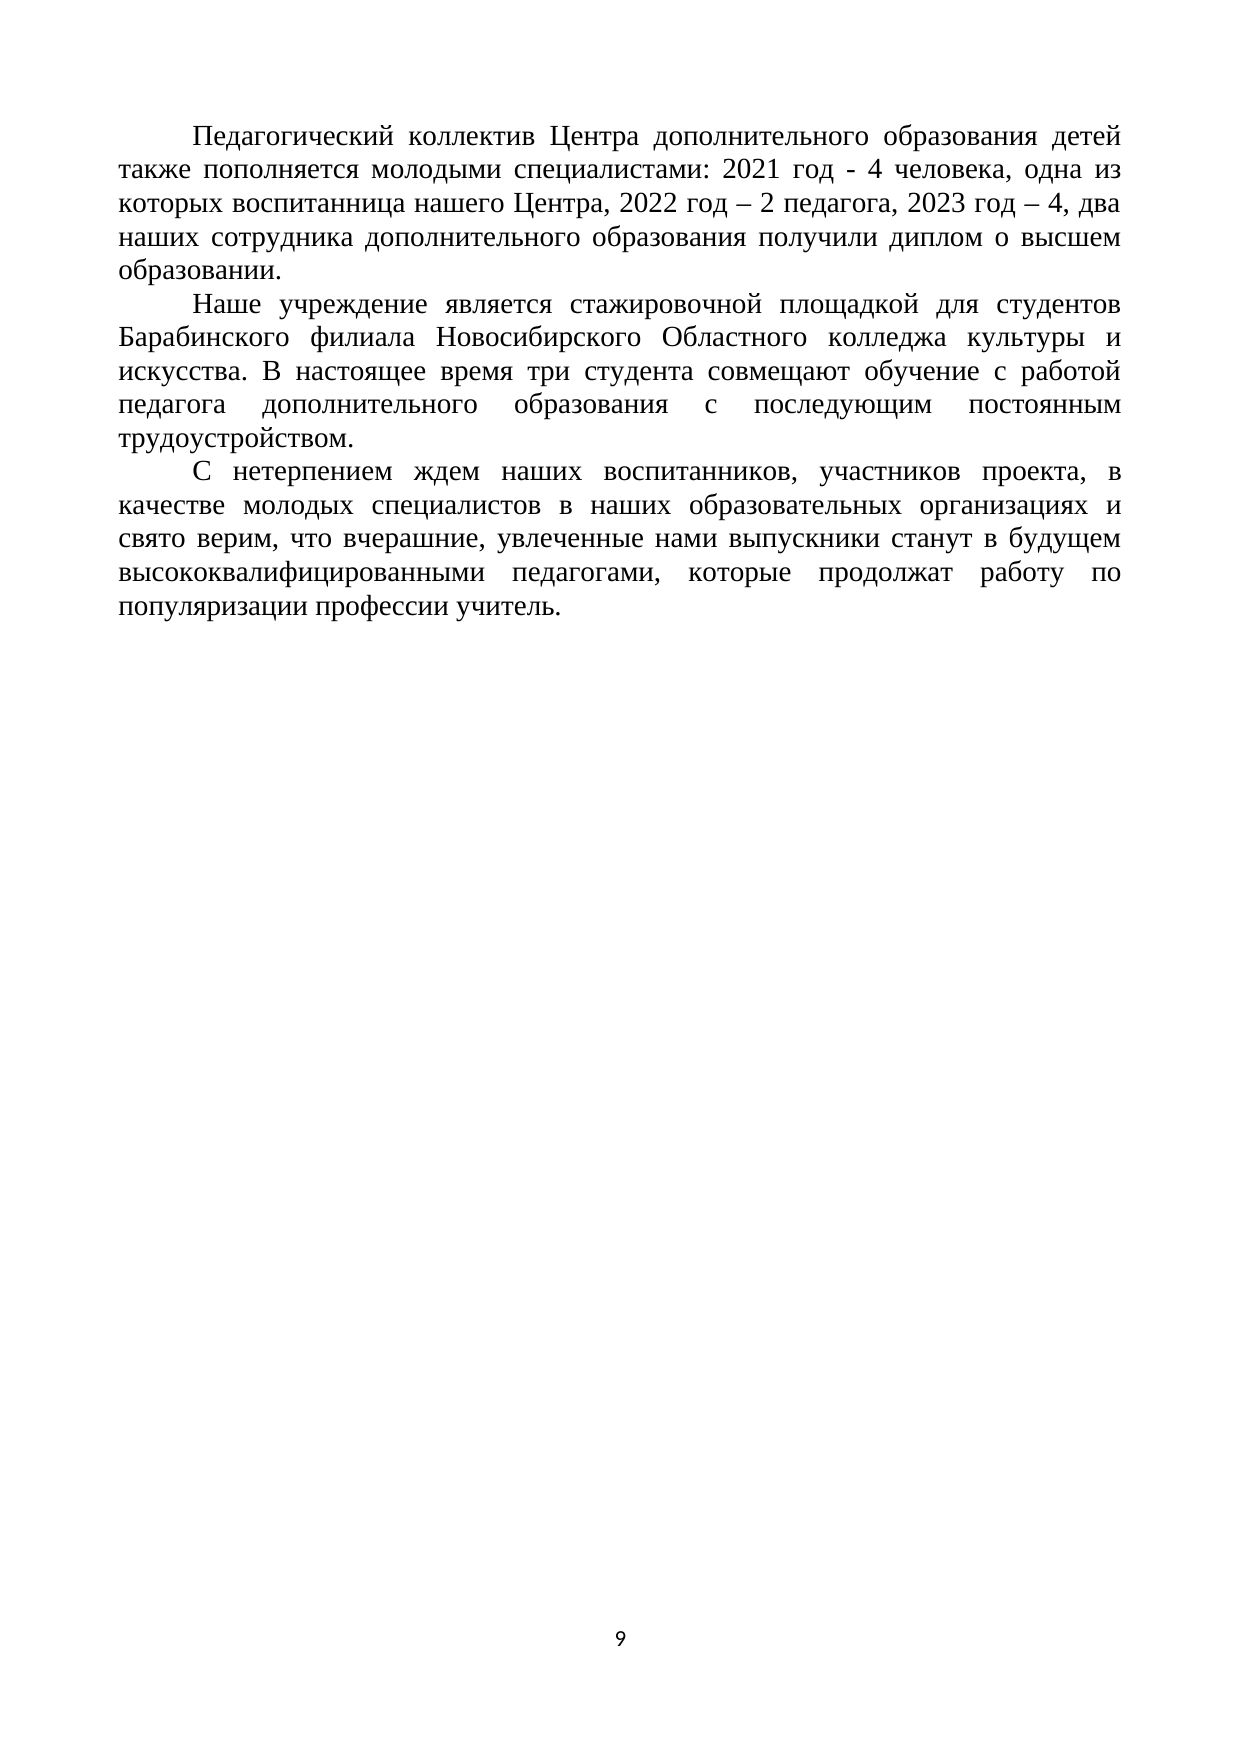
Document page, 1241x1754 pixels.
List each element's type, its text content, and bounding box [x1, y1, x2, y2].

text С нетерпением ждем наших воспитанников, участников проекта, в качестве молодых специалистов в наших образовательных организациях и свято верим, что вчерашние, увлеченные нами выпускники станут в будущем высококвалифицированными педагогами, которые продолжат работу по популяризации профессии учитель. [118, 453, 1122, 621]
text Наше учреждение является стажировочной площадкой для студентов Барабинского филиала Новосибирского Областного колледжа культуры и искусства. В настоящее время три студента совмещают обучение с работой педагога дополнительного образования с последующим постоянным трудоустройством. [118, 286, 1122, 453]
text Педагогический коллектив Центра дополнительного образования детей также пополняется молодыми специалистами: 2021 год - 4 человека, одна из которых воспитанница нашего Центра, 2022 год – 2 педагога, 2023 год – 4, два наших сотрудника дополнительного образования получили диплом о высшем образовании. [118, 118, 1122, 286]
